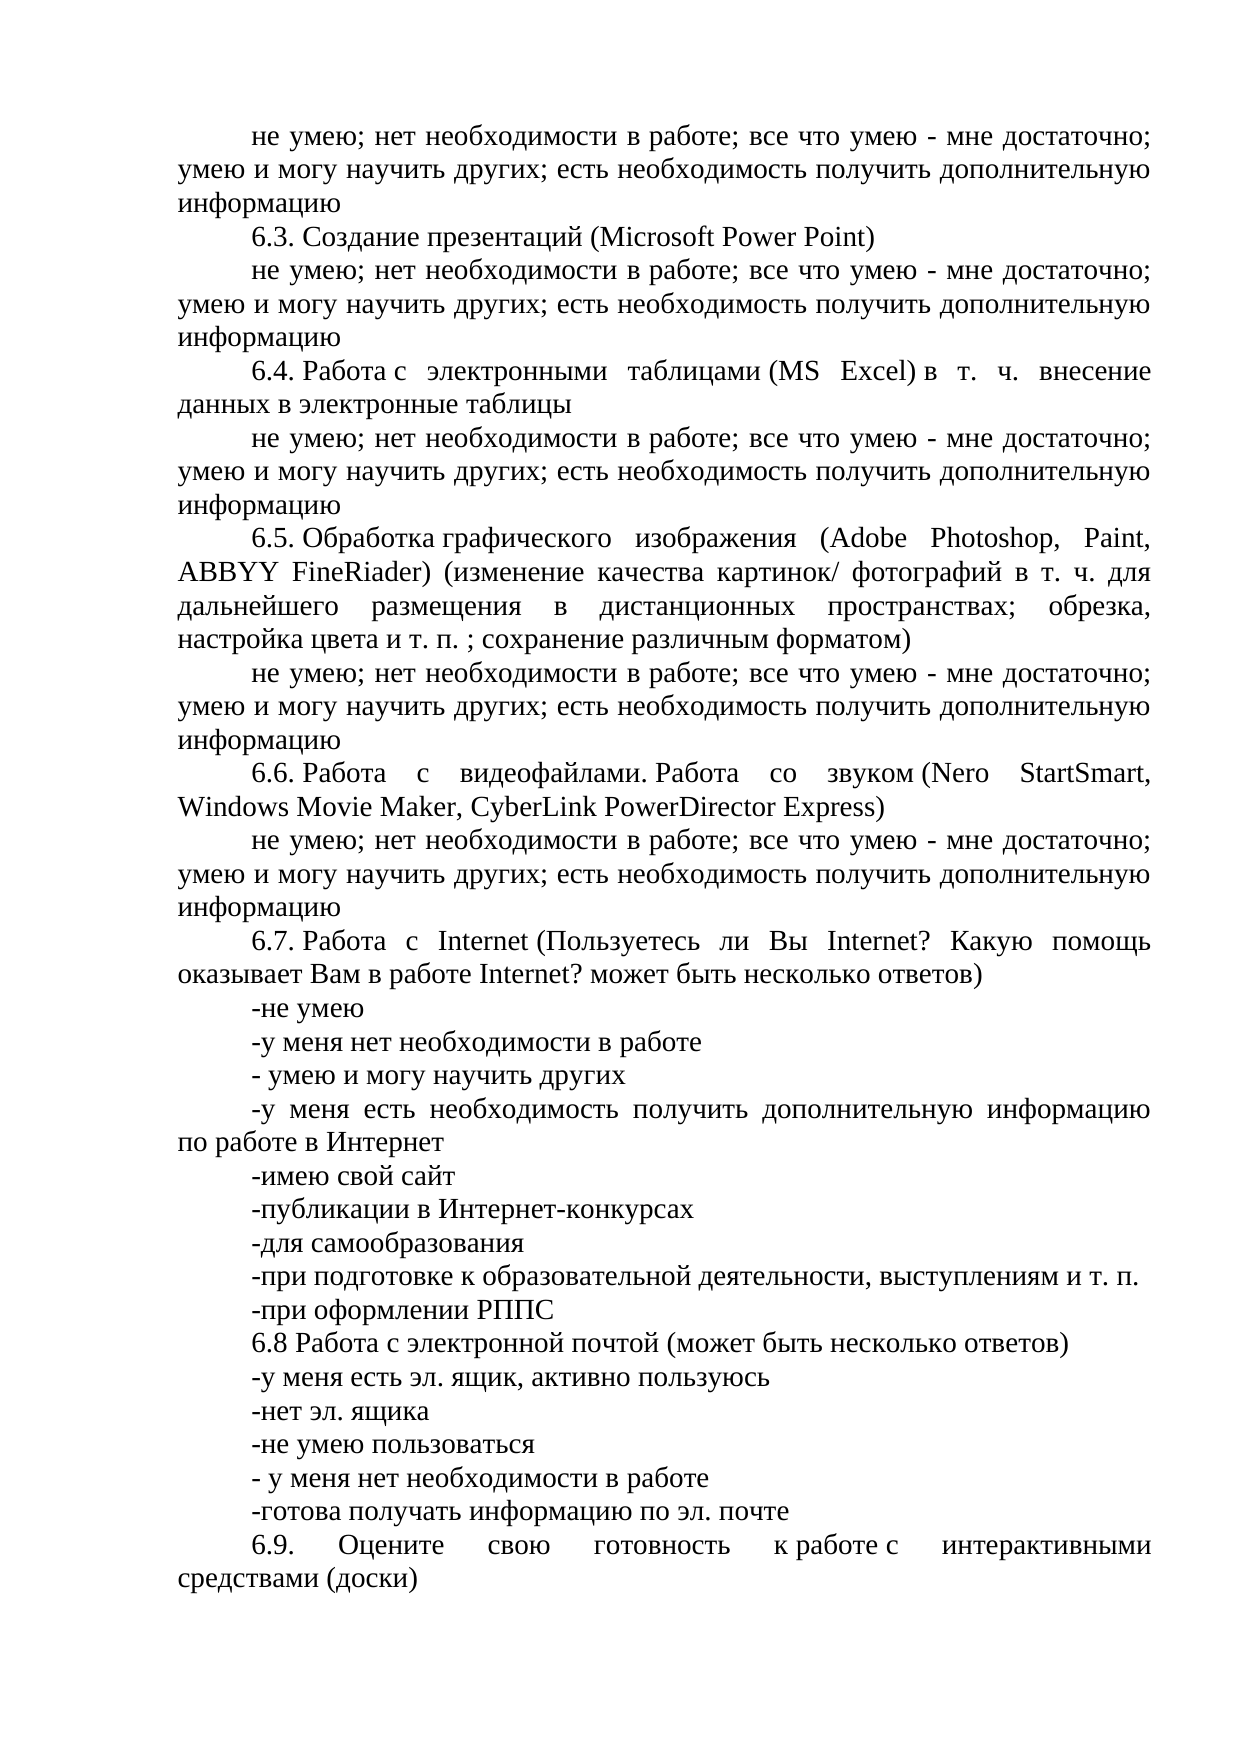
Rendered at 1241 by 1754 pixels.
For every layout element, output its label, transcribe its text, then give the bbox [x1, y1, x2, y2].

text не умею; нет необходимости в работе; все что умею - мне достаточно; умею и могу научить других; есть необходимость получить дополнительную информацию [177, 420, 1152, 521]
text -у меня нет необходимости в работе [177, 1024, 1152, 1057]
text не умею; нет необходимости в работе; все что умею - мне достаточно; умею и могу научить других; есть необходимость получить дополнительную информацию [177, 822, 1152, 923]
text 6.5. Обработка графического изображения (Adobe Photoshop, Paint, ABBYY FineRiader) (изменение качества картинок/ фотографий в т. ч. для дальнейшего размещения в дистанционных пространствах; обрезка, настройка цвета и т. п. ; сохранение различным форматом) [177, 521, 1152, 655]
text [177, 118, 1152, 219]
text -у меня есть необходимость получить дополнительную информацию по работе в Интернет [177, 1091, 1152, 1158]
text -готова получать информацию по эл. почте [177, 1493, 1152, 1527]
text -публикации в Интернет-конкурсах [177, 1191, 1152, 1225]
text -при подготовке к образовательной деятельности, выступлениям и т. п. [177, 1258, 1152, 1292]
text -нет эл. ящика [177, 1393, 1152, 1426]
text -имею свой сайт [177, 1158, 1152, 1191]
text не умею; нет необходимости в работе; все что умею - мне достаточно; умею и могу научить других; есть необходимость получить дополнительную информацию [177, 252, 1152, 353]
text - умею и могу научить других [177, 1057, 1152, 1091]
text -для самообразования [177, 1225, 1152, 1258]
text 6.4. Работа с электронными таблицами (MS Excel) в т. ч. внесение данных в электронные таблицы [177, 353, 1152, 420]
text -у меня есть эл. ящик, активно пользуюсь [177, 1359, 1152, 1393]
text 6.7. Работа с Internet (Пользуетесь ли Вы Internet? Какую помощь оказывает Вам в работе Internet? может быть несколько ответов) [177, 923, 1152, 990]
text 6.6. Работа с видеофайлами. Работа со звуком (Nero StartSmart, Windows Movie Maker, CyberLink PowerDirector Express) [177, 755, 1152, 822]
text 6.3. Создание презентаций (Microsoft Power Point) [177, 219, 1152, 252]
text -не умею пользоваться [177, 1426, 1152, 1460]
text 6.9. Оцените свою готовность к работе с интерактивными средствами (доски) [177, 1527, 1152, 1594]
text -при оформлении РППС [177, 1292, 1152, 1326]
text - у меня нет необходимости в работе [177, 1460, 1152, 1493]
text не умею; нет необходимости в работе; все что умею - мне достаточно; умею и могу научить других; есть необходимость получить дополнительную информацию [177, 655, 1152, 755]
text -не умею [177, 990, 1152, 1024]
text 6.8 Работа с электронной почтой (может быть несколько ответов) [177, 1326, 1152, 1359]
